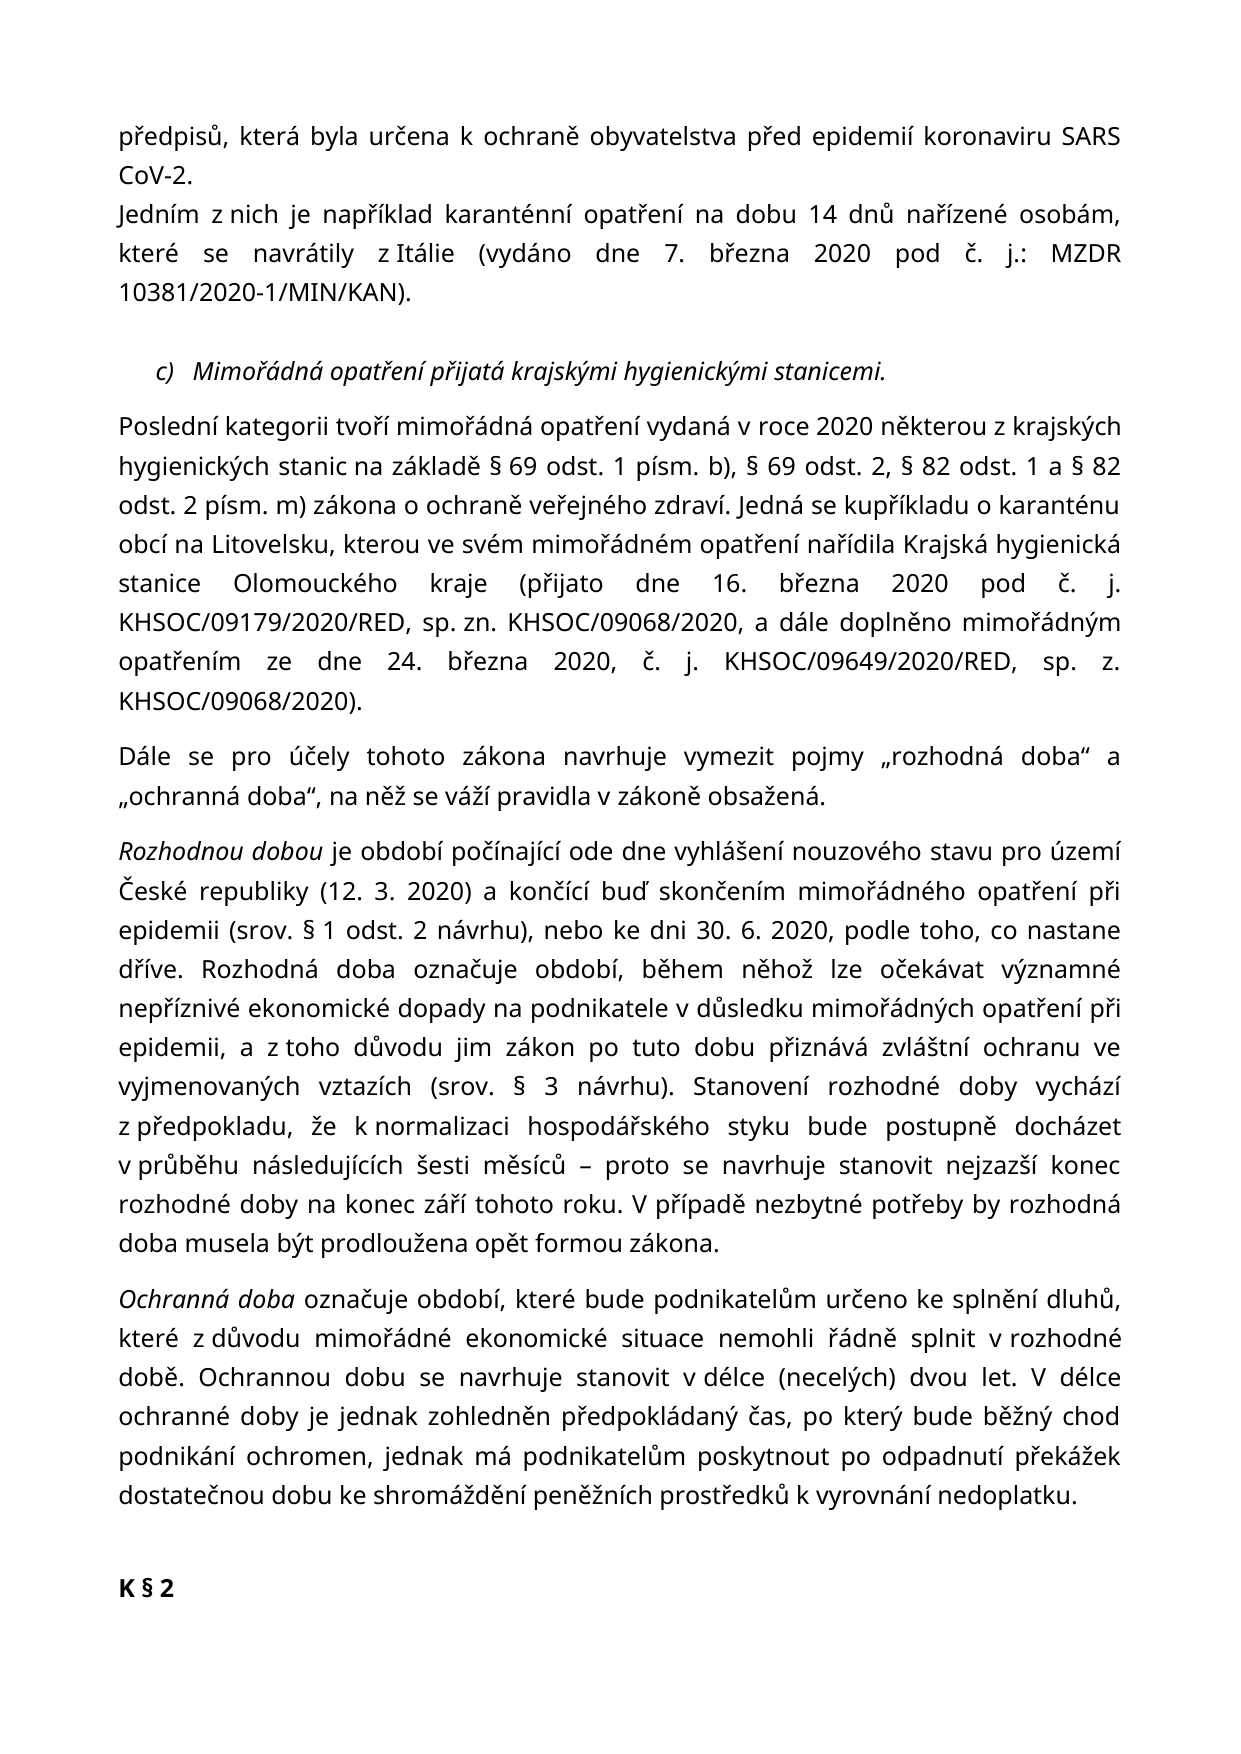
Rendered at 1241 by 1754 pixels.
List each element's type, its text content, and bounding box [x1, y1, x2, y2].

text Poslední kategorii tvoří mimořádná opatření vydaná v roce 2020 některou z krajských hygienických stanic na základě § 69 odst. 1 písm. b), § 69 odst. 2, § 82 odst. 1 a § 82 odst. 2 písm. m) zákona o ochraně veřejného zdraví. Jedná se kupříkladu o karanténu obcí na Litovelsku, kterou ve svém mimořádném opatření nařídila Krajská hygienická stanice Olomouckého kraje (přijato dne 16. března 2020 pod č. j. KHSOC/09179/2020/RED, sp. zn. KHSOC/09068/2020, a dále doplněno mimořádným opatřením ze dne 24. března 2020, č. j. KHSOC/09649/2020/RED, sp. z. KHSOC/09068/2020). [118, 409, 1122, 717]
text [118, 118, 1122, 191]
text Ochranná doba označuje období, které bude podnikatelům určeno ke splnění dluhů, které z důvodu mimořádné ekonomické situace nemohli řádně splnit v rozhodné době. Ochrannou dobu se navrhuje stanovit v délce (necelých) dvou let. V délce ochranné doby je jednak zohledněn předpokládaný čas, po který bude běžný chod podnikání ochromen, jednak má podnikatelům poskytnout po odpadnutí překážek dostatečnou dobu ke shromáždění peněžních prostředků k vyrovnání nedoplatku. [118, 1281, 1122, 1511]
text Rozhodnou dobou je období počínající ode dne vyhlášení nouzového stavu pro území České republiky (12. 3. 2020) a končící buď skončením mimořádného opatření při epidemii (srov. § 1 odst. 2 návrhu), nebo ke dni 30. 6. 2020, podle toho, co nastane dříve. Rozhodná doba označuje období, během něhož lze očekávat významné nepříznivé ekonomické dopady na podnikatele v důsledku mimořádných opatření při epidemii, a z toho důvodu jim zákon po tuto dobu přiznává zvláštní ochranu ve vyjmenovaných vztazích (srov. § 3 návrhu). Stanovení rozhodné doby vychází z předpokladu, že k normalizaci hospodářského styku bude postupně docházet v průběhu následujících šesti měsíců – proto se navrhuje stanovit nejzazší konec rozhodné doby na konec září tohoto roku. V případě nezbytné potřeby by rozhodná doba musela být prodloužena opět formou zákona. [118, 834, 1122, 1260]
text K § 2 [118, 1570, 1122, 1604]
list Mimořádná opatření přijatá krajskými hygienickými stanicemi. [155, 353, 1122, 387]
text Jedním z nich je například karanténní opatření na dobu 14 dnů nařízené osobám, které se navrátily z Itálie (vydáno dne 7. března 2020 pod č. j.: MZDR 10381/2020-1/MIN/KAN). [118, 196, 1122, 309]
text Dále se pro účely tohoto zákona navrhuje vymezit pojmy „rozhodná doba“ a „ochranná doba“, na něž se váží pravidla v zákoně obsažená. [118, 739, 1122, 812]
